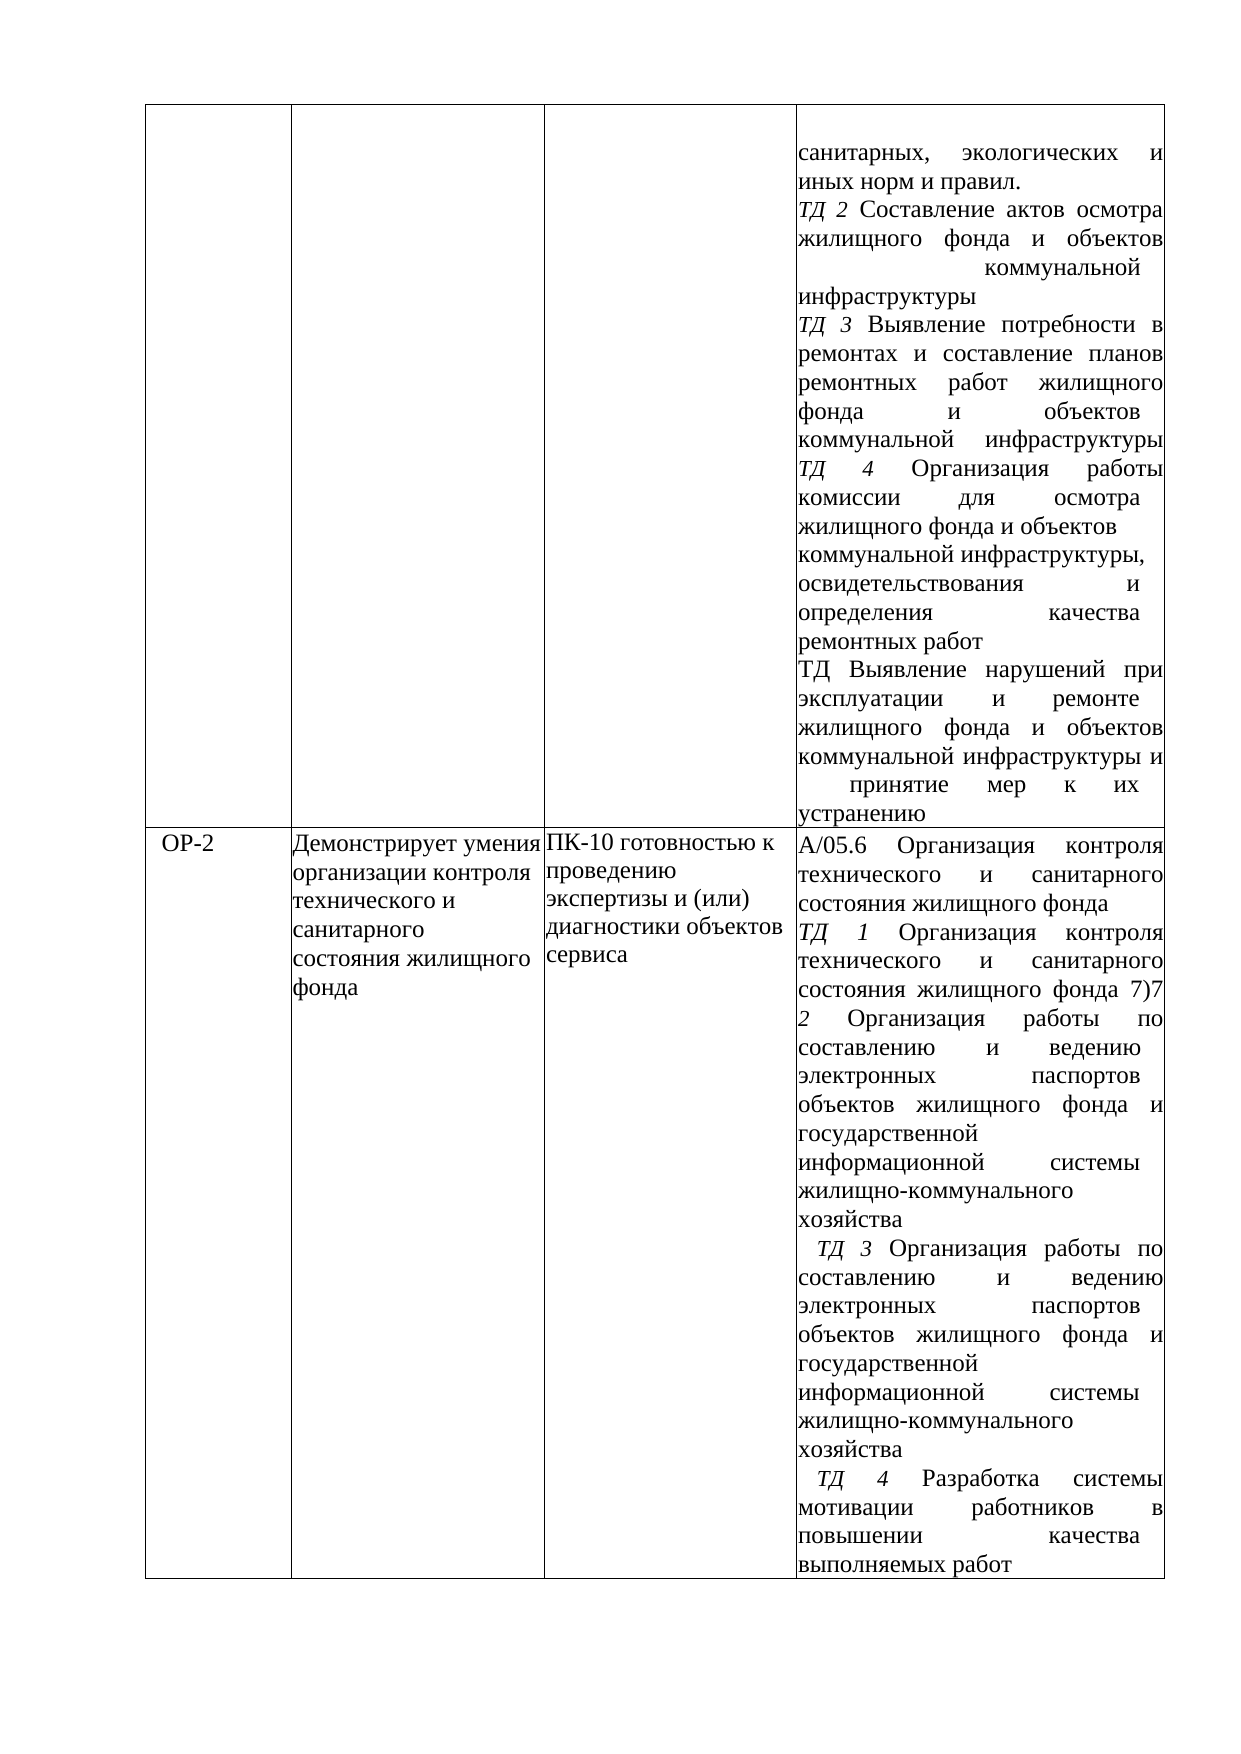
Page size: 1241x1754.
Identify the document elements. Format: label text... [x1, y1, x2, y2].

table_cell А/05.6 Организация контроля технического и санитарного состояния жилищного фонда ТД 1 Организация контроля технического и санитарного состояния жилищного фонда 7)7 2 Организация работы по составлению и ведению электронных паспортов объектов жилищного фонда и государственной информационной системы жилищно-коммунального хозяйства ТД 3 Организация работы по составлению и ведению электронных паспортов объектов жилищного фонда и государственной информационной системы жилищно-коммунального хозяйства ТД 4 Разработка системы мотивации работников в повышении качества выполняемых работ [797, 828, 1164, 1578]
table_header [146, 105, 291, 827]
table_header [292, 105, 544, 827]
table_cell ПК-10 готовностью к проведению экспертизы и (или) диагностики объектов сервиса [545, 828, 796, 1578]
table_header санитарных, экологических и иных норм и правил. ТД 2 Составление актов осмотра жилищного фонда и объектов коммунальной инфраструктуры ТД 3 Выявление потребности в ремонтах и составление планов ремонтных работ жилищного фонда и объектов коммунальной инфраструктуры ТД 4 Организация работы комиссии для осмотра жилищного фонда и объектов коммунальной инфраструктуры, освидетельствования и определения качества ремонтных работ ТД Выявление нарушений при эксплуатации и ремонте жилищного фонда и объектов коммунальной инфраструктуры и принятие мер к их устранению [797, 105, 1164, 827]
table_cell Демонстрирует умения организации контроля технического и санитарного состояния жилищного фонда [292, 828, 544, 1578]
table_header [545, 105, 796, 827]
table_cell OP-2 [146, 828, 291, 1578]
